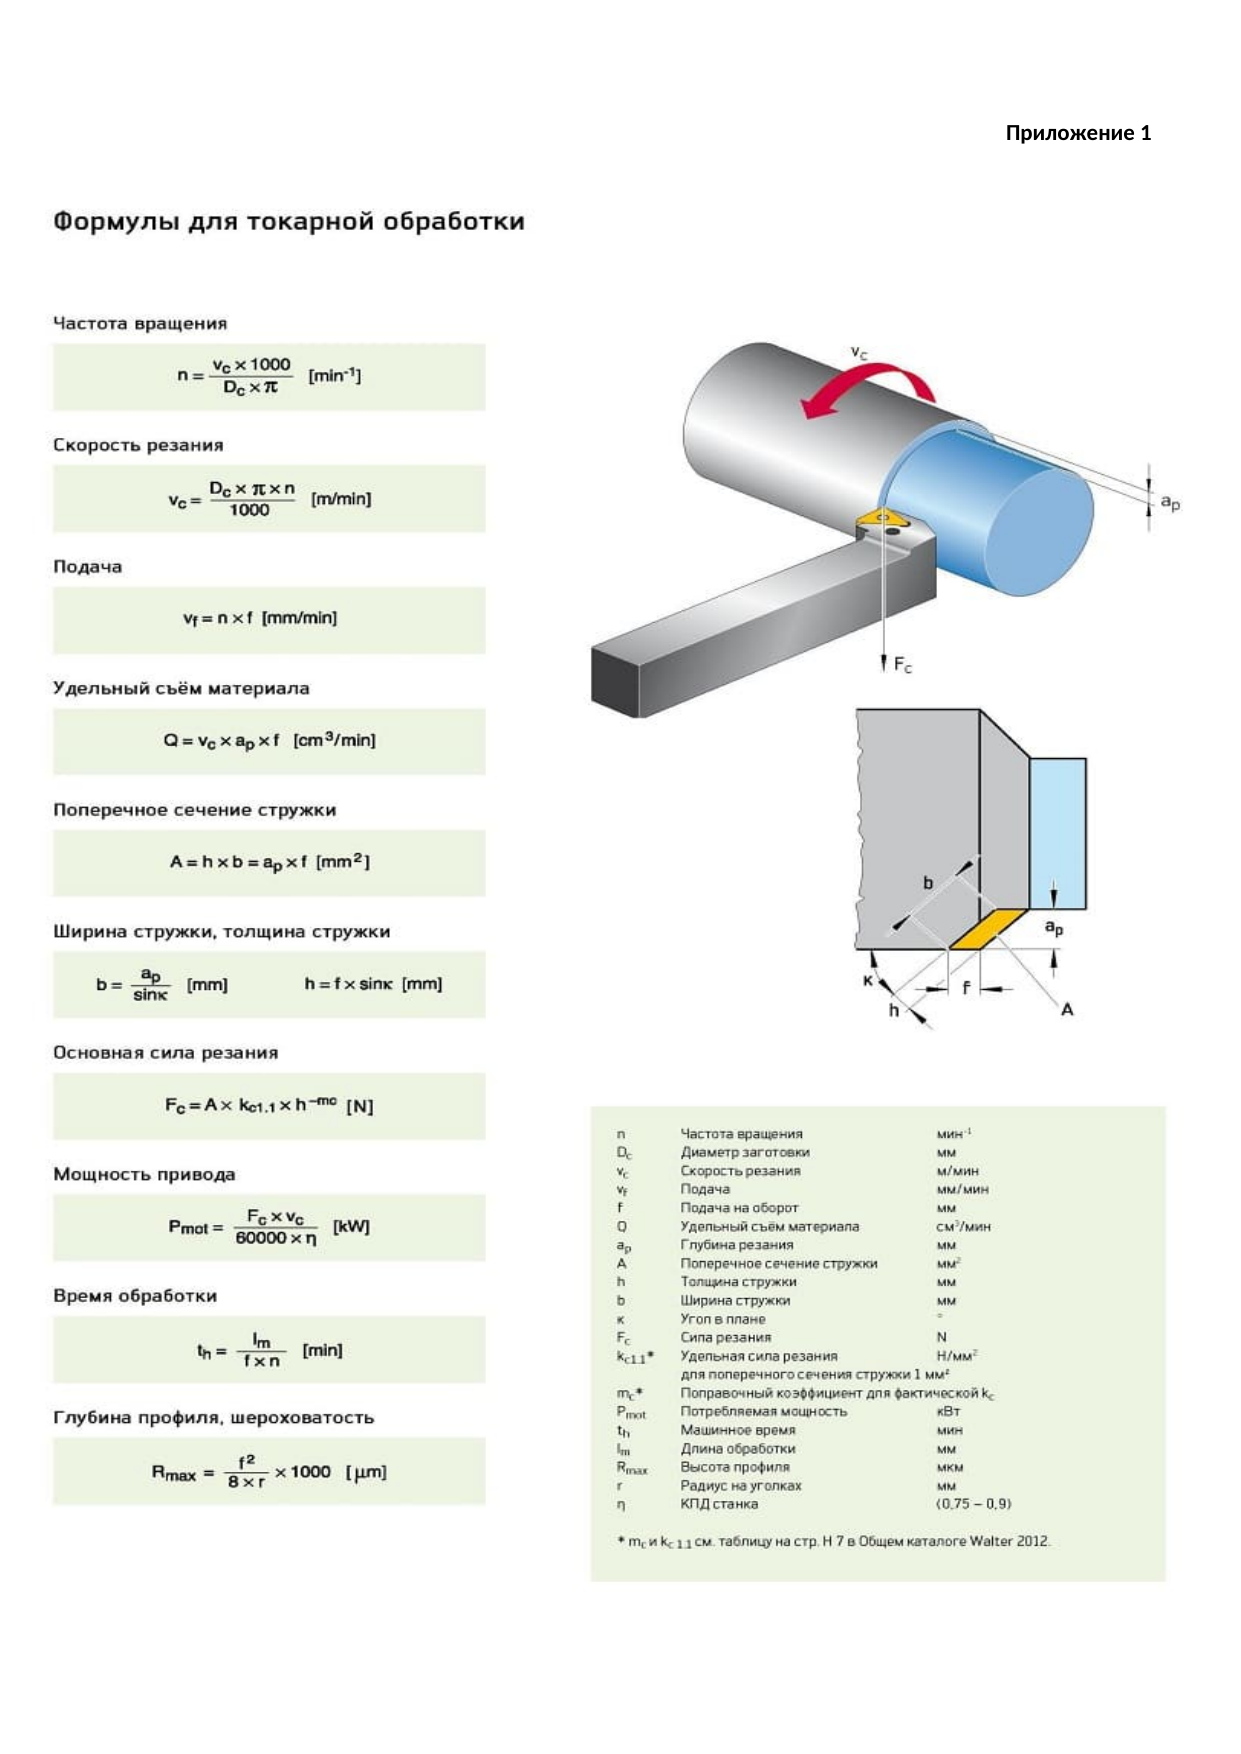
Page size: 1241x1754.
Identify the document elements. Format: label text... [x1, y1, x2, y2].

picture [9, 177, 1227, 1630]
text Приложение 1 [177, 118, 1152, 146]
